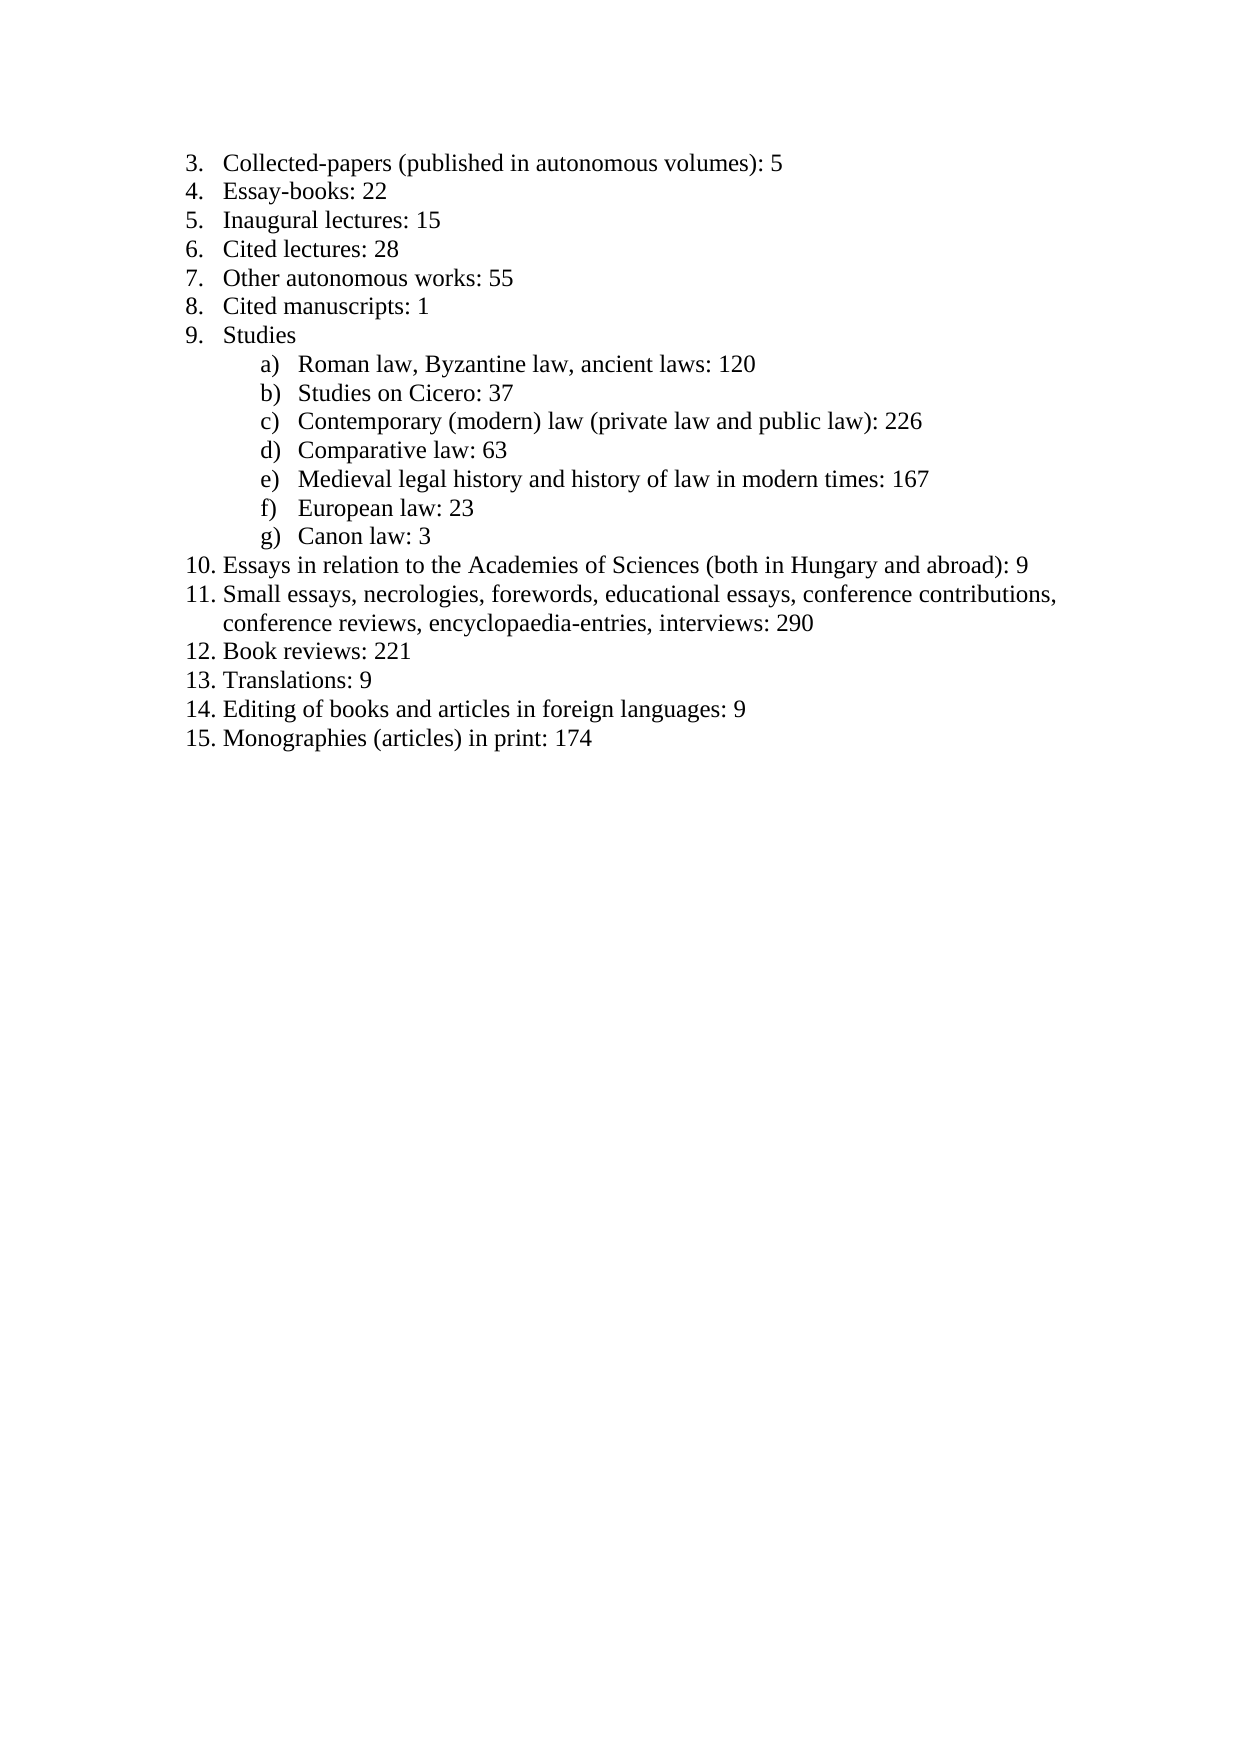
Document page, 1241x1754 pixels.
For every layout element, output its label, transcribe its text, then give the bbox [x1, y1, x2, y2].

list Cited lectures: 28 [185, 234, 1093, 263]
list Essays in relation to the Academies of Sciences (both in Hungary and abroad): 9 [185, 550, 1093, 579]
list Small essays, necrologies, forewords, educational essays, conference contributions, conference reviews, encyclopaedia-entries, interviews: 290 [185, 579, 1093, 636]
list Contemporary (modern) law (private law and public law): 226 [260, 406, 1093, 435]
list Canon law: 3 [260, 521, 1093, 550]
list Monographies (articles) in print: 174 [185, 723, 1093, 751]
list Medieval legal history and history of law in modern times: 167 [260, 464, 1093, 493]
list Studies [185, 320, 1093, 349]
list Collected-papers (published in autonomous volumes): 5 [185, 148, 1093, 176]
list Other autonomous works: 55 [185, 263, 1093, 291]
list Book reviews: 221 [185, 636, 1093, 665]
list European law: 23 [260, 493, 1093, 521]
list Comparative law: 63 [260, 435, 1093, 464]
list Translations: 9 [185, 665, 1093, 694]
list Cited manuscripts: 1 [185, 291, 1093, 320]
list Roman law, Byzantine law, ancient laws: 120 [260, 349, 1093, 378]
list Essay-books: 22 [185, 176, 1093, 205]
list Editing of books and articles in foreign languages: 9 [185, 694, 1093, 723]
list Studies on Cicero: 37 [260, 378, 1093, 406]
list Inaugural lectures: 15 [185, 205, 1093, 234]
